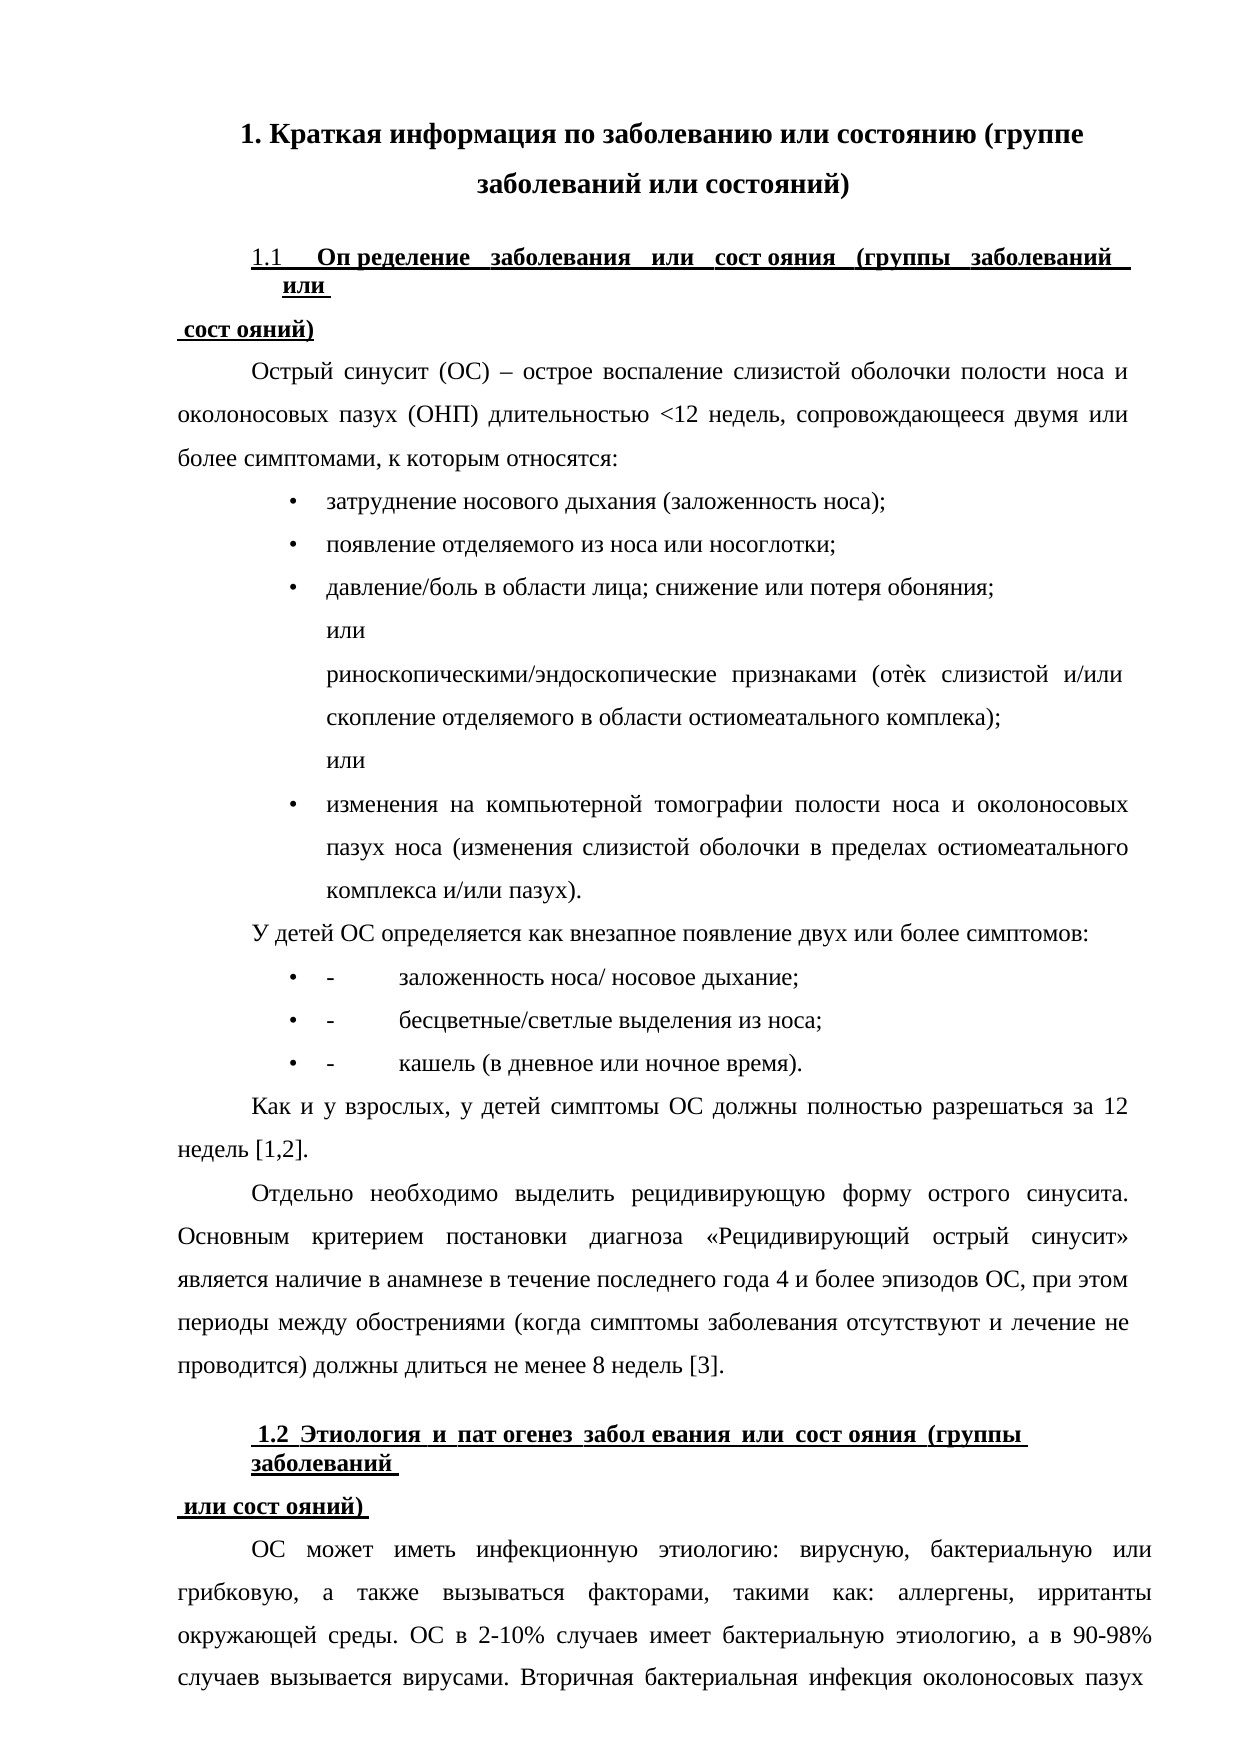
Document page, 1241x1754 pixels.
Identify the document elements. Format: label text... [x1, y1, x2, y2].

text или сост ояний) [177, 1491, 1169, 1520]
list появление отделяемого из носа или носоглотки; [288, 529, 1169, 558]
subtitle 1.2 Этиология и пат огенез забол евания или сост ояния (группы заболеваний [251, 1419, 1169, 1477]
list давление/боль в области лица; снижение или потеря обоняния; или [288, 572, 999, 644]
subtitle Оп ределение заболевания или сост ояния (группы заболеваний или [251, 242, 1169, 299]
text Как и у взрослых, у детей симптомы ОС должны полностью разрешаться за 12 недель [1,2]. [177, 1091, 1128, 1163]
subtitle Краткая информация по заболеванию или состоянию (группе заболеваний или состояний) [240, 116, 1089, 200]
list - кашель (в дневное или ночное время). [288, 1048, 1169, 1077]
list изменения на компьютерной томографии полости носа и околоносовых пазух носа (изменения слизистой оболочки в пределах остиомеатального комплекса и/или пазух). [288, 789, 1129, 904]
text ОС может иметь инфекционную этиологию: вирусную, бактериальную или грибковую, а также вызываться факторами, такими как: аллергены, ирританты окружающей среды. ОС в 2-10% случаев имеет бактериальную этиологию, а в 90-98% случаев вызывается вирусами. Вторичная бактериальная инфекция околоносовых пазух [177, 1534, 1152, 1691]
list затруднение носового дыхания (заложенность носа); [288, 486, 1169, 515]
list - бесцветные/светлые выделения из носа; [288, 1005, 1169, 1033]
text Острый синусит (ОС) – острое воспаление слизистой оболочки полости носа и околоносовых пазух (ОНП) длительностью <12 недель, сопровождающееся двумя или более симптомами, к которым относятся: [177, 356, 1128, 471]
text или [326, 746, 1169, 774]
text У детей ОС определяется как внезапное появление двух или более симптомов: [251, 918, 1169, 947]
list - заложенность носа/ носовое дыхание; [288, 962, 1169, 991]
text Отдельно необходимо выделить рецидивирующую форму острого синусита. Основным критерием постановки диагноза «Рецидивирующий острый синусит» является наличие в анамнезе в течение последнего года 4 и более эпизодов ОC, при этом периоды между обострениями (когда симптомы заболевания отсутствуют и лечение не проводится) должны длиться не менее 8 недель [3]. [177, 1178, 1129, 1379]
text риноскопическими/эндоскопические признаками (отѐк слизистой и/или скопление отделяемого в области остиомеатального комплека); [326, 659, 1151, 731]
text сост ояний) [177, 314, 1169, 342]
